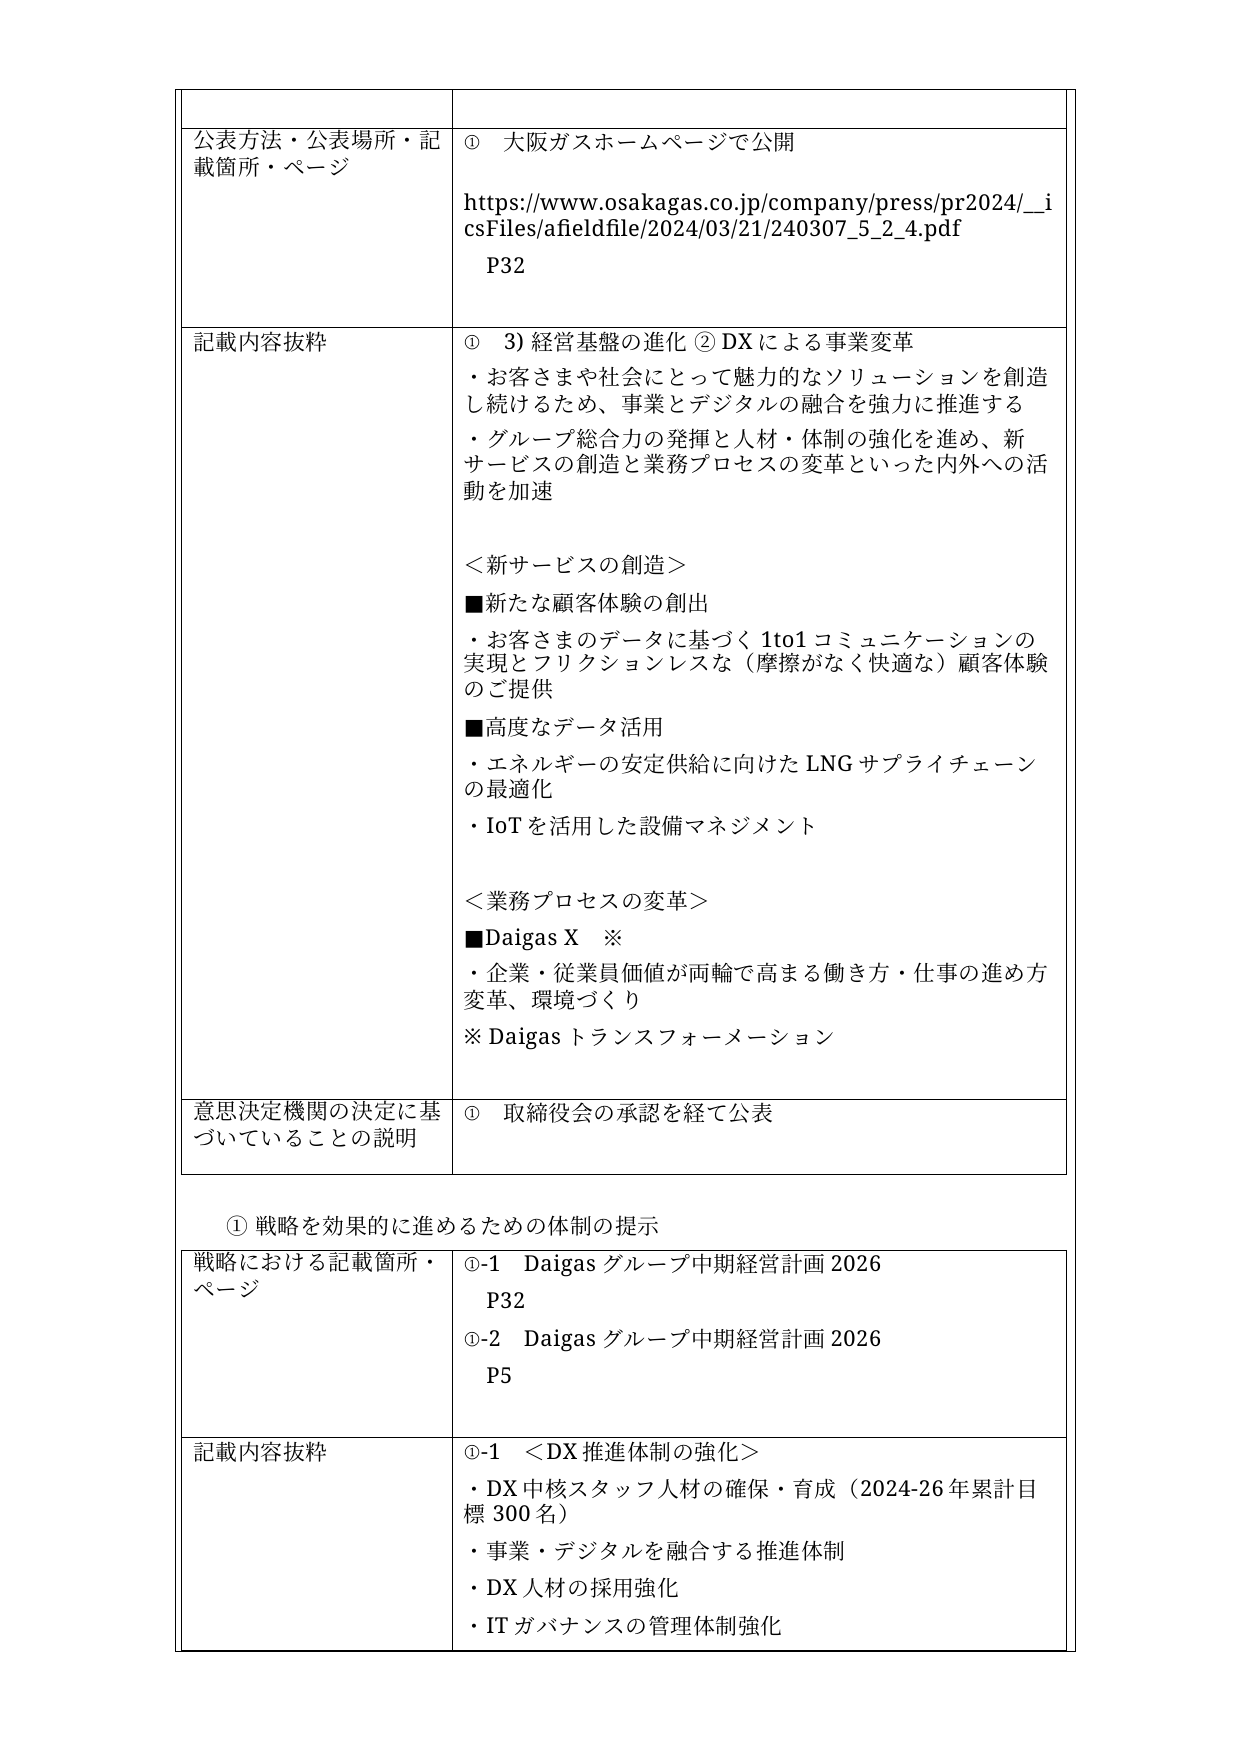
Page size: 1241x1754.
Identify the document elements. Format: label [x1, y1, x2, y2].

table_cell [176, 90, 1075, 1651]
